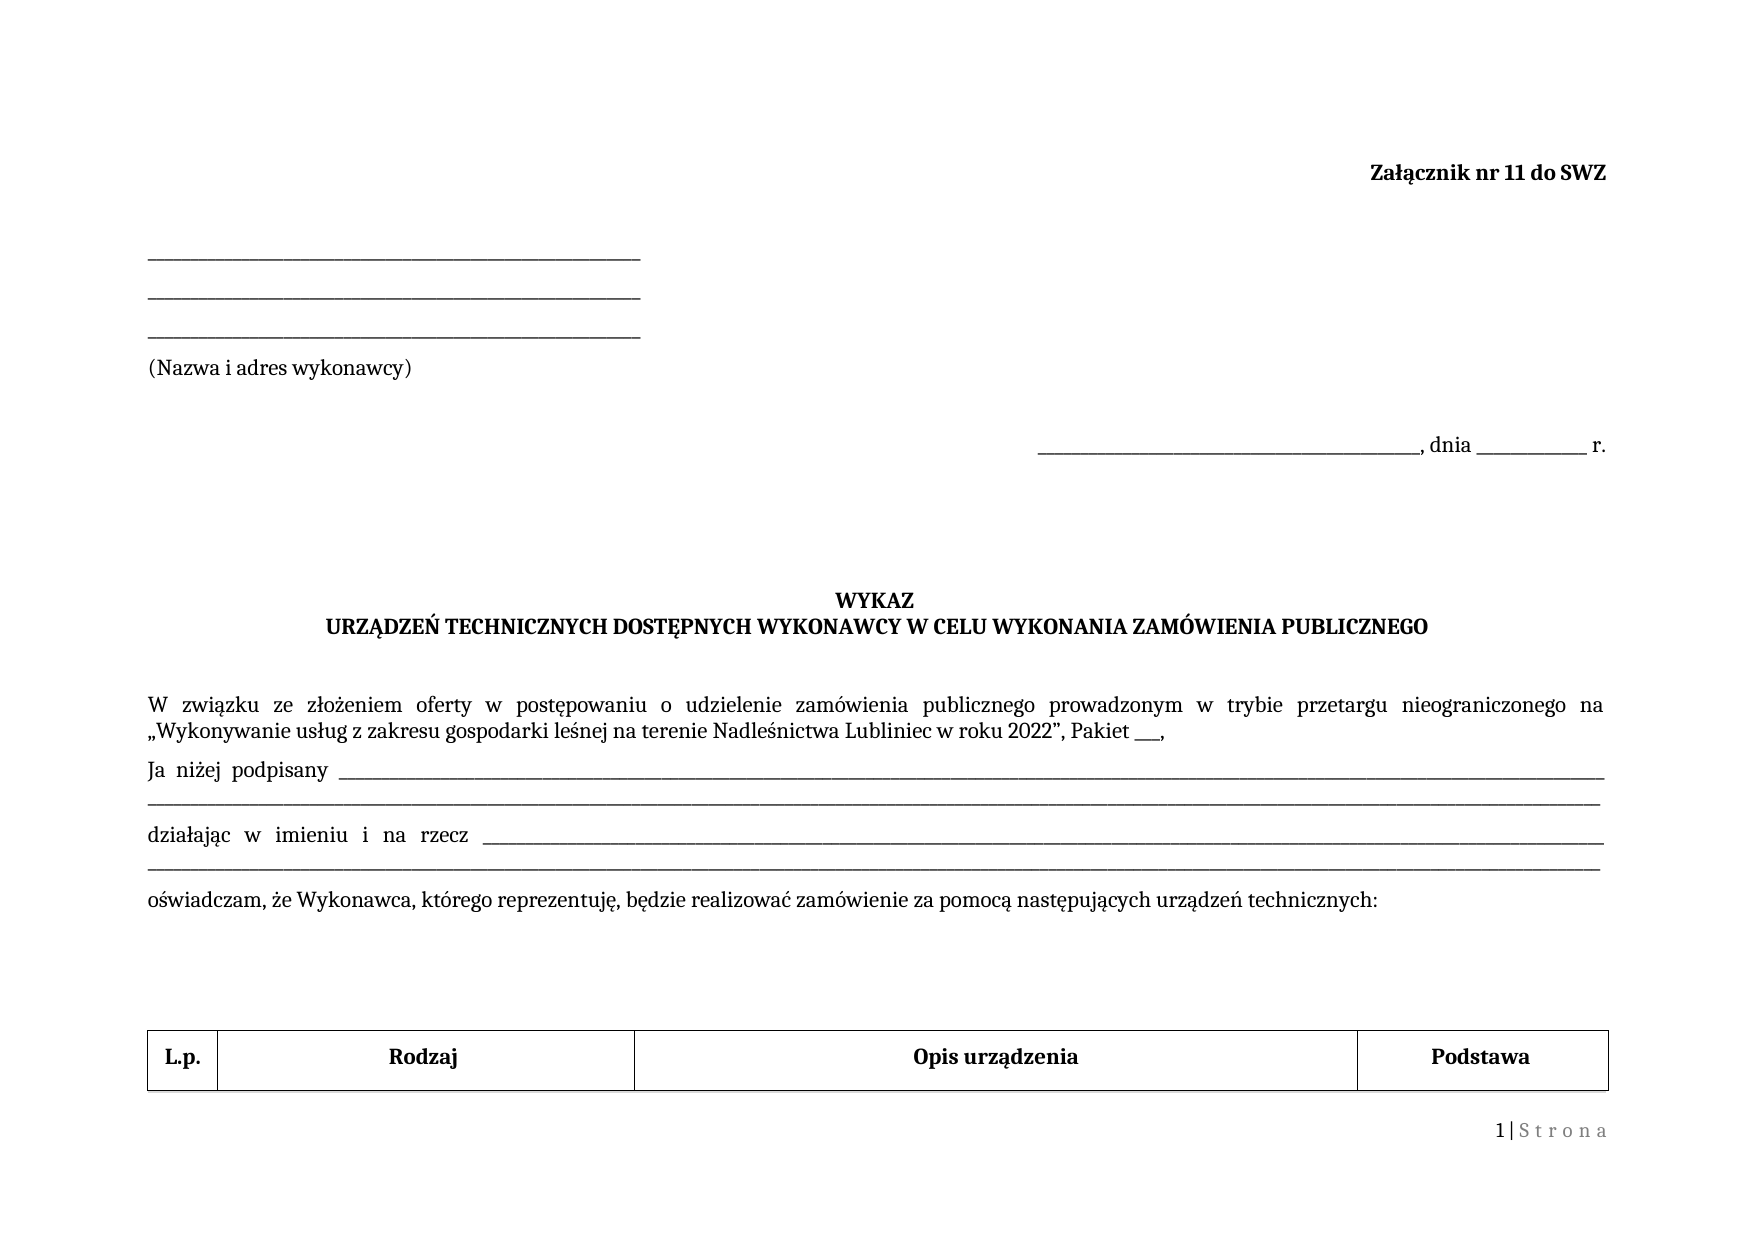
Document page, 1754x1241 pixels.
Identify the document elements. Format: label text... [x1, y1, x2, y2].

text Załącznik nr 11 do SWZ [148, 160, 1606, 186]
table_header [1358, 1031, 1608, 1090]
text __________________________________________________________ [148, 277, 1606, 303]
text Ja niżej podpisany _____________________________________________________________________________________________________________________________________________________ ___________________________________________________________________________________________________________________________________________________________________________ [148, 757, 1606, 809]
text __________________________________________________________ [148, 316, 1606, 342]
text (Nazwa i adres wykonawcy) [148, 354, 1606, 381]
table_header Rodzaj urządzenia [218, 1031, 634, 1090]
text działając w imieniu i na rzecz ____________________________________________________________________________________________________________________________________ ___________________________________________________________________________________________________________________________________________________________________________ [148, 822, 1606, 875]
text _____________________________________________, dnia _____________ r. [148, 432, 1606, 458]
text __________________________________________________________ [148, 238, 1606, 264]
text WYKAZ URZĄDZEŃ TECHNICZNYCH DOSTĘPNYCH WYKONAWCY W CELU WYKONANIA ZAMÓWIENIA PUBLICZNEGO [148, 587, 1606, 640]
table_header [635, 1031, 1357, 1090]
table_header L.p. [148, 1031, 217, 1090]
text oświadczam, że Wykonawca, którego reprezentuję, będzie realizować zamówienie za pomocą następujących urządzeń technicznych: [148, 887, 1606, 913]
text W związku ze złożeniem oferty w postępowaniu o udzielenie zamówienia publicznego prowadzonym w trybie przetargu nieograniczonego na „Wykonywanie usług z zakresu gospodarki leśnej na terenie Nadleśnictwa Lubliniec w roku 2022”, Pakiet ___, [148, 692, 1606, 744]
